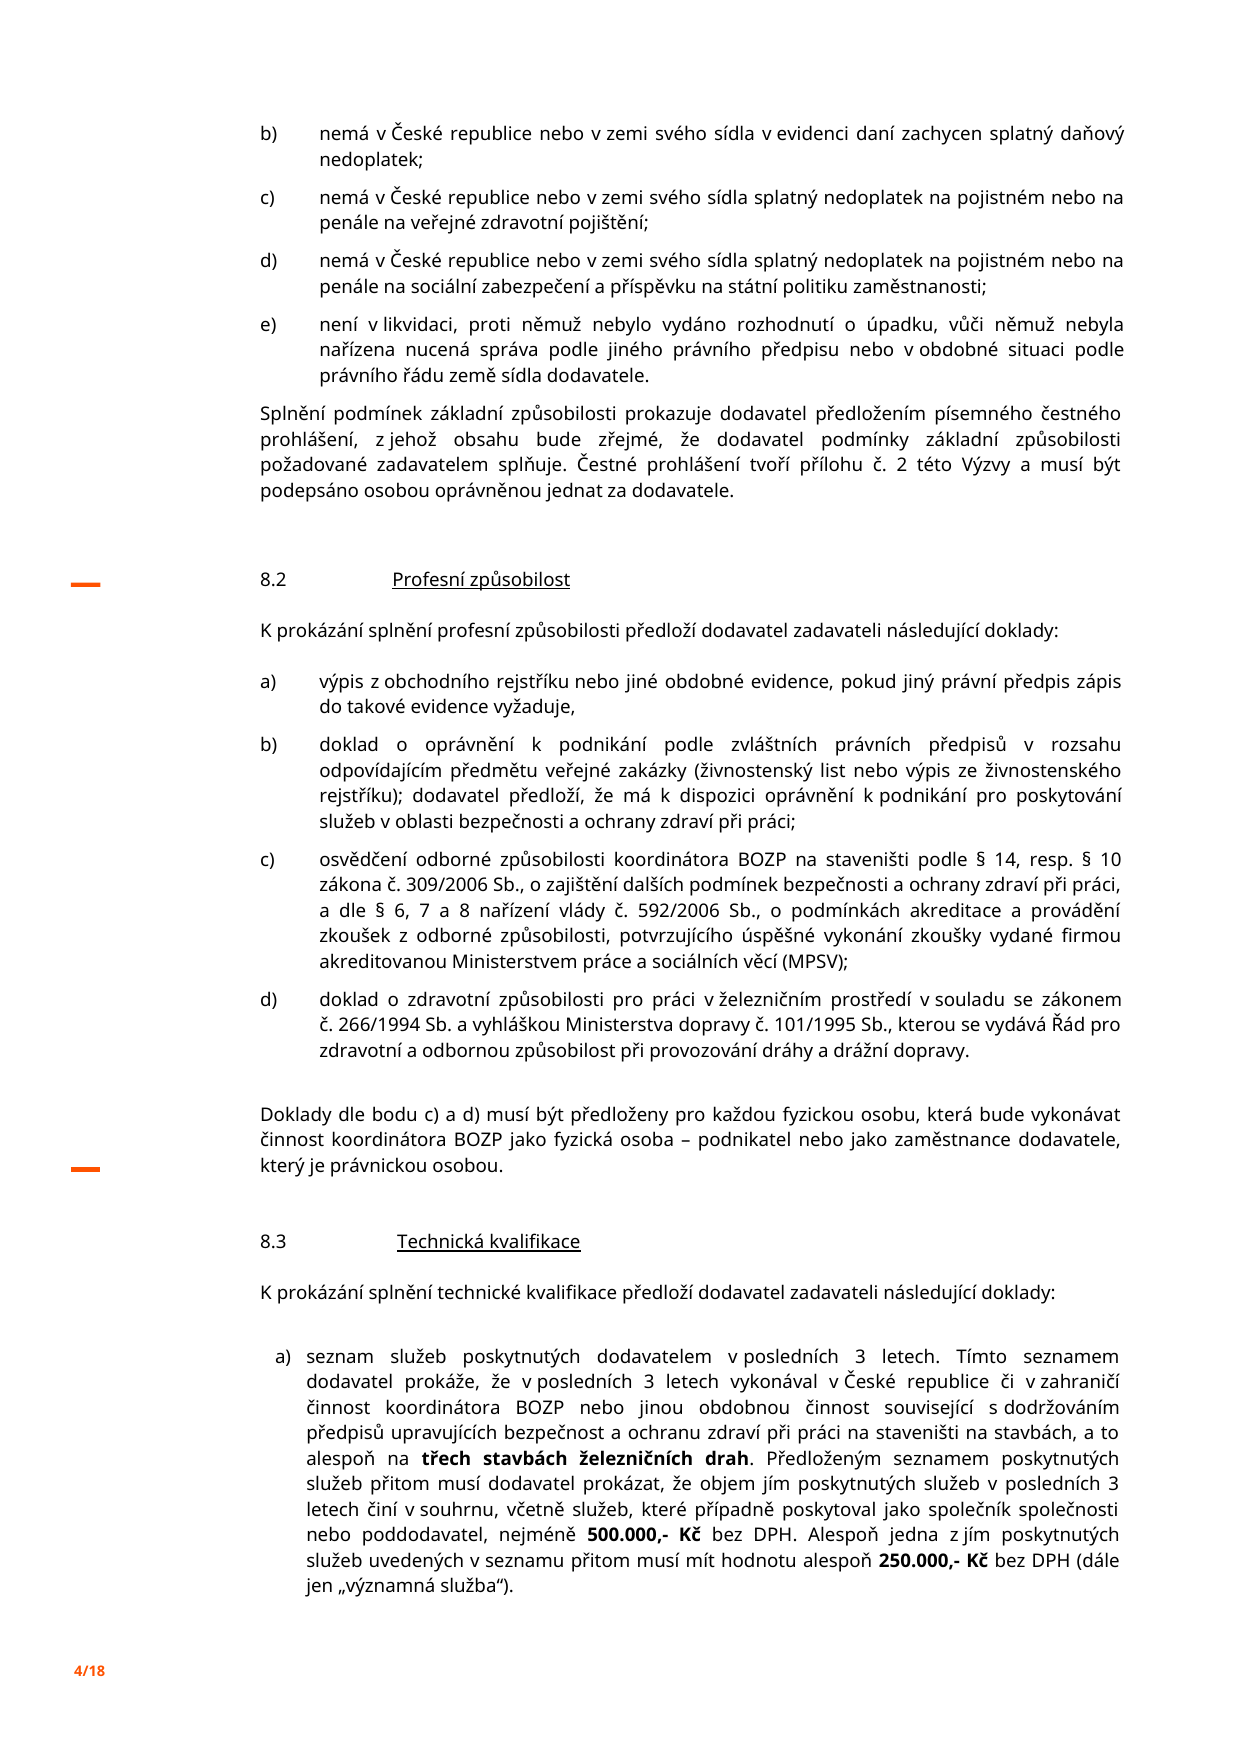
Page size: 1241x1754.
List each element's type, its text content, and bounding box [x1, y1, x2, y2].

text K prokázání splnění profesní způsobilosti předloží dodavatel zadavateli následující doklady: [260, 617, 1122, 642]
list Profesní způsobilost [260, 566, 1122, 591]
text c) osvědčení odborné způsobilosti koordinátora BOZP na staveništi podle § 14, resp. § 10 zákona č. 309/2006 Sb., o zajištění dalších podmínek bezpečnosti a ochrany zdraví při práci, a dle § 6, 7 a 8 nařízení vlády č. 592/2006 Sb., o podmínkách akreditace a provádění zkoušek z odborné způsobilosti, potvrzujícího úspěšné vykonání zkoušky vydané firmou akreditovanou Ministerstvem práce a sociálních věcí (MPSV); [260, 846, 1122, 974]
text Doklady dle bodu c) a d) musí být předloženy pro každou fyzickou osobu, která bude vykonávat činnost koordinátora BOZP jako fyzická osoba – podnikatel nebo jako zaměstnance dodavatele, který je právnickou osobou. [260, 1101, 1122, 1177]
text K prokázání splnění technické kvalifikace předloží dodavatel zadavateli následující doklady: [260, 1279, 1122, 1305]
text b) doklad o oprávnění k podnikání podle zvláštních právních předpisů v rozsahu odpovídajícím předmětu veřejné zakázky (živnostenský list nebo výpis ze živnostenského rejstříku); dodavatel předloží, že má k dispozici oprávnění k podnikání pro poskytování služeb v oblasti bezpečnosti a ochrany zdraví při práci; [260, 732, 1122, 834]
text c) nemá v České republice nebo v zemi svého sídla splatný nedoplatek na pojistném nebo na penále na veřejné zdravotní pojištění; [260, 184, 1124, 235]
list seznam služeb poskytnutých dodavatelem v posledních 3 letech. Tímto seznamem dodavatel prokáže, že v posledních 3 letech vykonával v České republice či v zahraničí činnost koordinátora BOZP nebo jinou obdobnou činnost související s dodržováním předpisů upravujících bezpečnost a ochranu zdraví při práci na staveništi na stavbách, a to alespoň na třech stavbách železničních drah. Předloženým seznamem poskytnutých služeb přitom musí dodavatel prokázat, že objem jím poskytnutých služeb v posledních 3 letech činí v souhrnu, včetně služeb, které případně poskytoval jako společník společnosti nebo poddodavatel, nejméně 500.000,- Kč bez DPH. Alespoň jedna z jím poskytnutých služeb uvedených v seznamu přitom musí mít hodnotu alespoň 250.000,- Kč bez DPH (dále jen „významná služba“). [275, 1343, 1120, 1598]
text d) doklad o zdravotní způsobilosti pro práci v železničním prostředí v souladu se zákonem č. 266/1994 Sb. a vyhláškou Ministerstva dopravy č. 101/1995 Sb., kterou se vydává Řád pro zdravotní a odbornou způsobilost při provozování dráhy a drážní dopravy. [260, 986, 1122, 1063]
text e) není v likvidaci, proti němuž nebylo vydáno rozhodnutí o úpadku, vůči němuž nebyla nařízena nucená správa podle jiného právního předpisu nebo v obdobné situaci podle právního řádu země sídla dodavatele. [260, 311, 1124, 388]
text Splnění podmínek základní způsobilosti prokazuje dodavatel předložením písemného čestného prohlášení, z jehož obsahu bude zřejmé, že dodavatel podmínky základní způsobilosti požadované zadavatelem splňuje. Čestné prohlášení tvoří přílohu č. 2 této Výzvy a musí být podepsáno osobou oprávněnou jednat za dodavatele. [260, 400, 1122, 502]
text a) výpis z obchodního rejstříku nebo jiné obdobné evidence, pokud jiný právní předpis zápis do takové evidence vyžaduje, [260, 668, 1122, 719]
text b) nemá v České republice nebo v zemi svého sídla v evidenci daní zachycen splatný daňový nedoplatek; [260, 121, 1124, 172]
list Technická kvalifikace [260, 1228, 1122, 1254]
text d) nemá v České republice nebo v zemi svého sídla splatný nedoplatek na pojistném nebo na penále na sociální zabezpečení a příspěvku na státní politiku zaměstnanosti; [260, 248, 1124, 299]
